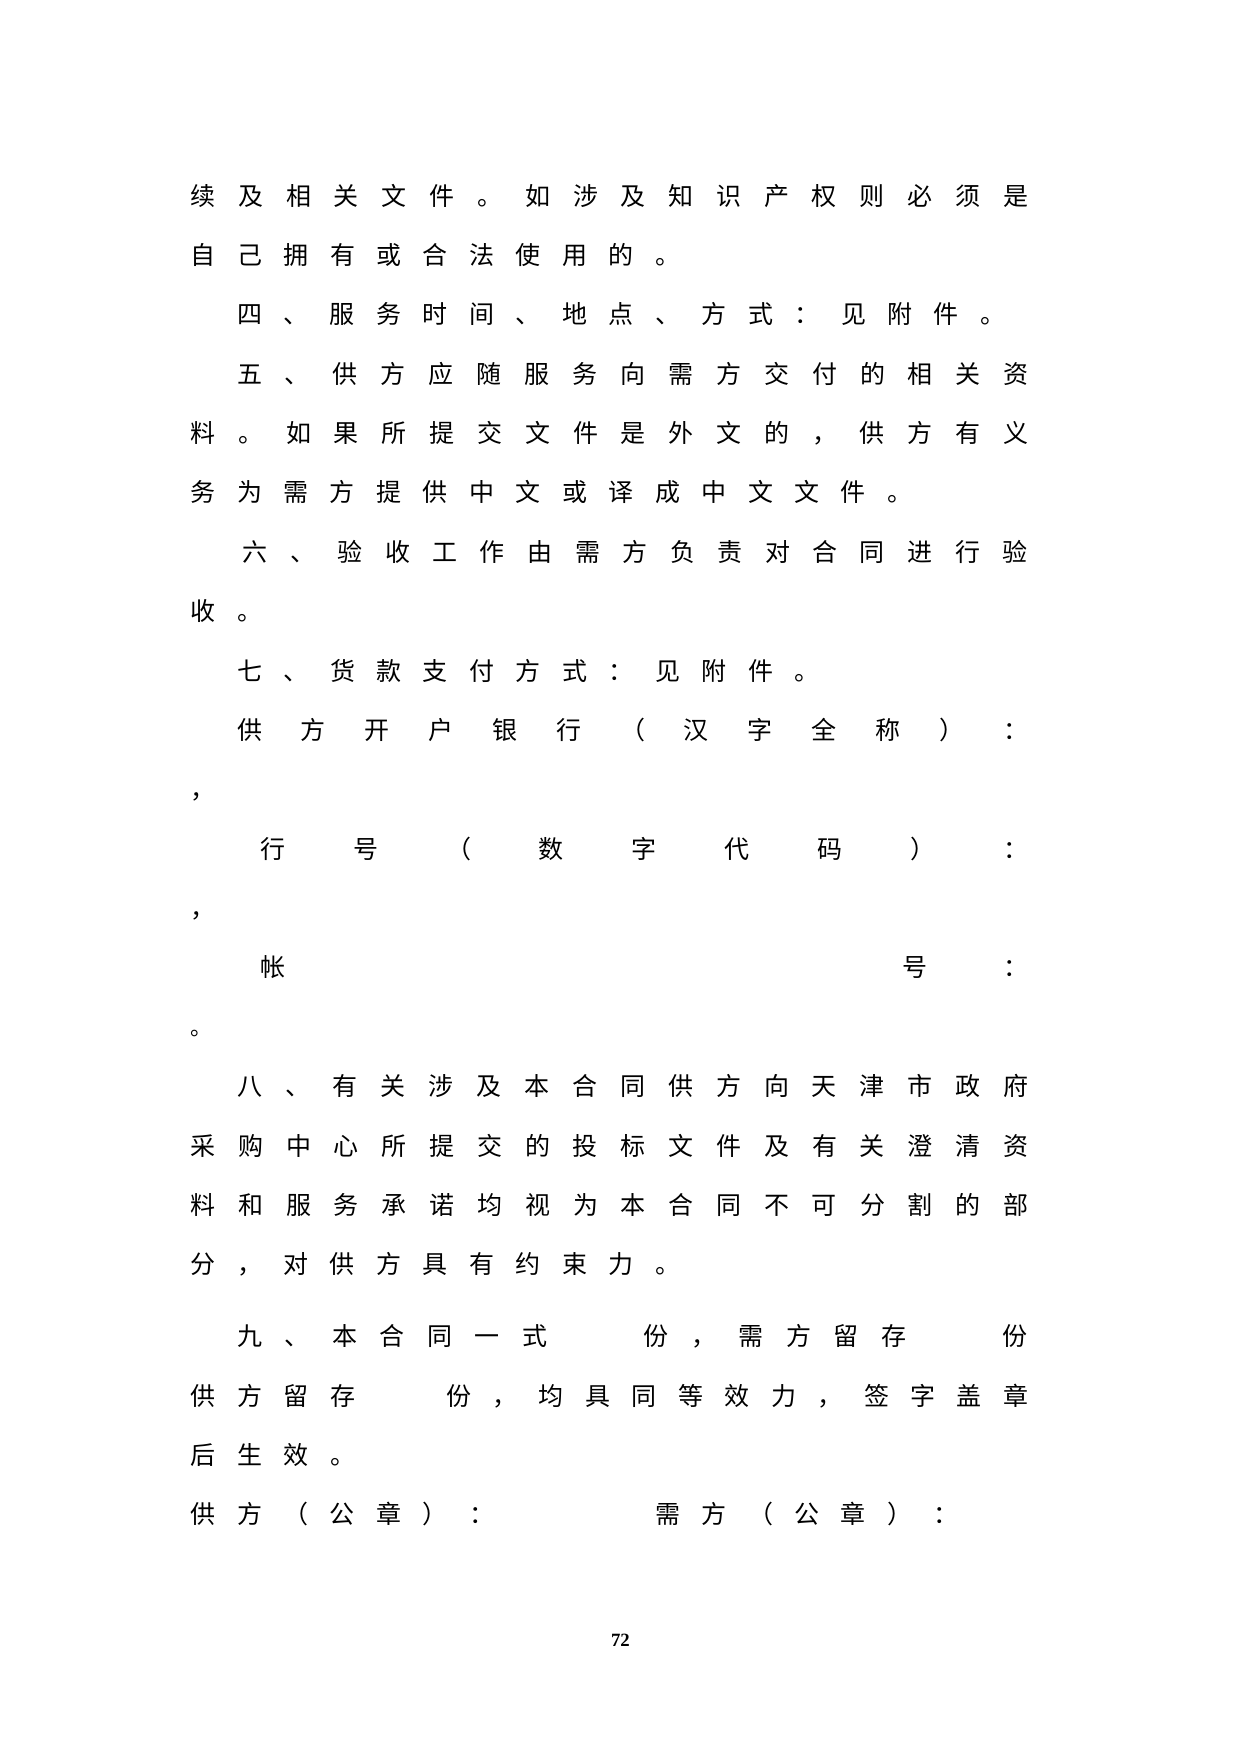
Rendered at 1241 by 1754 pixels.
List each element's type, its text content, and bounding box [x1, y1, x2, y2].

text 五、供方应随服务向需方交付的相关资料。如果所提交文件是外文的，供方有义务为需方提供中文或译成中文文件。 [190, 343, 1050, 521]
text 帐 号： 。 [190, 936, 1050, 1055]
text 四、服务时间、地点、方式：见附件。 [190, 283, 1050, 343]
text 六、验收工作由需方负责对合同进行验收。 [190, 521, 1050, 639]
text 供方开户银行（汉字全称）： ， [190, 699, 1050, 818]
text 七、货款支付方式：见附件。 [190, 639, 1050, 699]
table_header 供方（公章）： [179, 1483, 623, 1543]
table_header 需方（公章）： [623, 1483, 1067, 1543]
text 九、本合同一式 份，需方留存 份，供方留存 份，均具同等效力，签字盖章后生效。 [190, 1305, 1050, 1483]
text 八、有关涉及本合同供方向天津市政府采购中心所提交的投标文件及有关澄清资料和服务承诺均视为本合同不可分割的部分，对供方具有约束力。 [180, 1055, 1050, 1293]
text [190, 164, 1050, 283]
text 行号（数字代码）： ， [190, 818, 1050, 936]
